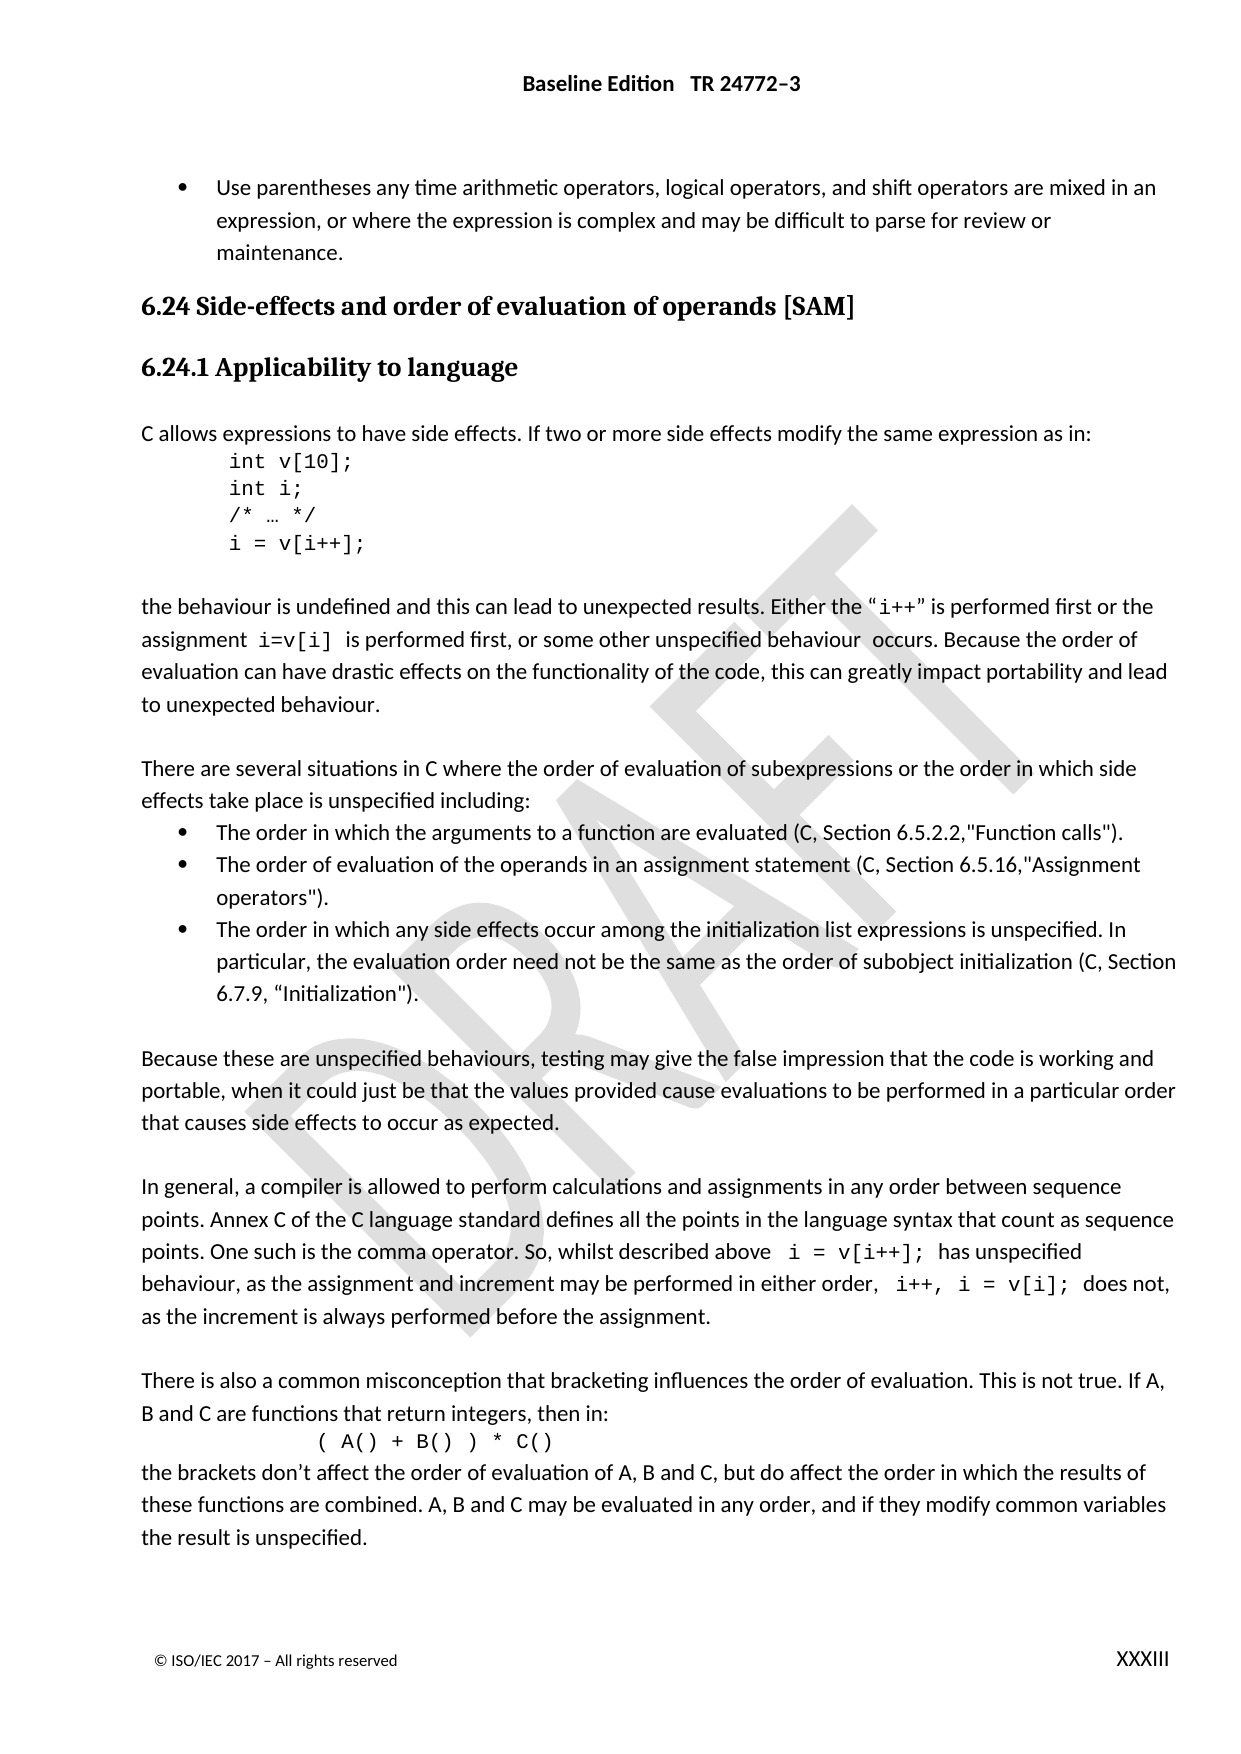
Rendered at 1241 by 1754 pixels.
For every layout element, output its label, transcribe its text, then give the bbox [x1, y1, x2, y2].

text the behaviour is undefined and this can lead to unexpected results. Either the “i++” is performed first or the assignment i=v[i] is performed first, or some other unspecified behaviour occurs. Because the order of evaluation can have drastic effects on the functionality of the code, this can greatly impact portability and lead to unexpected behaviour. [141, 592, 1182, 718]
text There is also a common misconception that bracketing influences the order of evaluation. This is not true. If A, B and C are functions that return integers, then in: [141, 1367, 1182, 1427]
text Because these are unspecified behaviours, testing may give the false impression that the code is working and portable, when it could just be that the values provided cause evaluations to be performed in a particular order that causes side effects to occur as expected. [141, 1044, 1182, 1136]
text C allows expressions to have side effects. If two or more side effects modify the same expression as in: [141, 419, 1182, 447]
subtitle 6.24.1 Applicability to language [141, 352, 1182, 383]
list The order in which any side effects occur among the initialization list expressions is unspecified. In particular, the evaluation order need not be the same as the order of subobject initialization (C, Section 6.7.9, “Initialization"). [178, 915, 1182, 1007]
text int v[10]; [141, 451, 1182, 475]
text In general, a compiler is allowed to perform calculations and assignments in any order between sequence points. Annex C of the C language standard defines all the points in the language syntax that count as sequence points. One such is the comma operator. So, whilst described above i = v[i++]; has unspecified behaviour, as the assignment and increment may be performed in either order, i++, i = v[i]; does not, as the increment is always performed before the assignment. [141, 1172, 1182, 1330]
list Use parentheses any time arithmetic operators, logical operators, and shift operators are mixed in an expression, or where the expression is complex and may be difficult to parse for review or maintenance. [178, 173, 1182, 266]
list The order in which the arguments to a function are evaluated (C, Section 6.5.2.2,"Function calls"). [178, 818, 1182, 846]
list The order of evaluation of the operands in an assignment statement (C, Section 6.5.16,"Assignment operators"). [178, 851, 1182, 911]
text i = v[i++]; [141, 533, 1182, 556]
text /* … */ [141, 506, 1182, 529]
text ( A() + B() ) * C() [141, 1431, 1182, 1455]
text int i; [141, 478, 1182, 502]
text There are several situations in C where the order of evaluation of subexpressions or the order in which side effects take place is unspecified including: [141, 754, 1182, 814]
subtitle 6.24 Side-effects and order of evaluation of operands [SAM] [141, 291, 1182, 322]
text the brackets don’t affect the order of evaluation of A, B and C, but do affect the order in which the results of these functions are combined. A, B and C may be evaluated in any order, and if they modify common variables the result is unspecified. [141, 1458, 1182, 1551]
